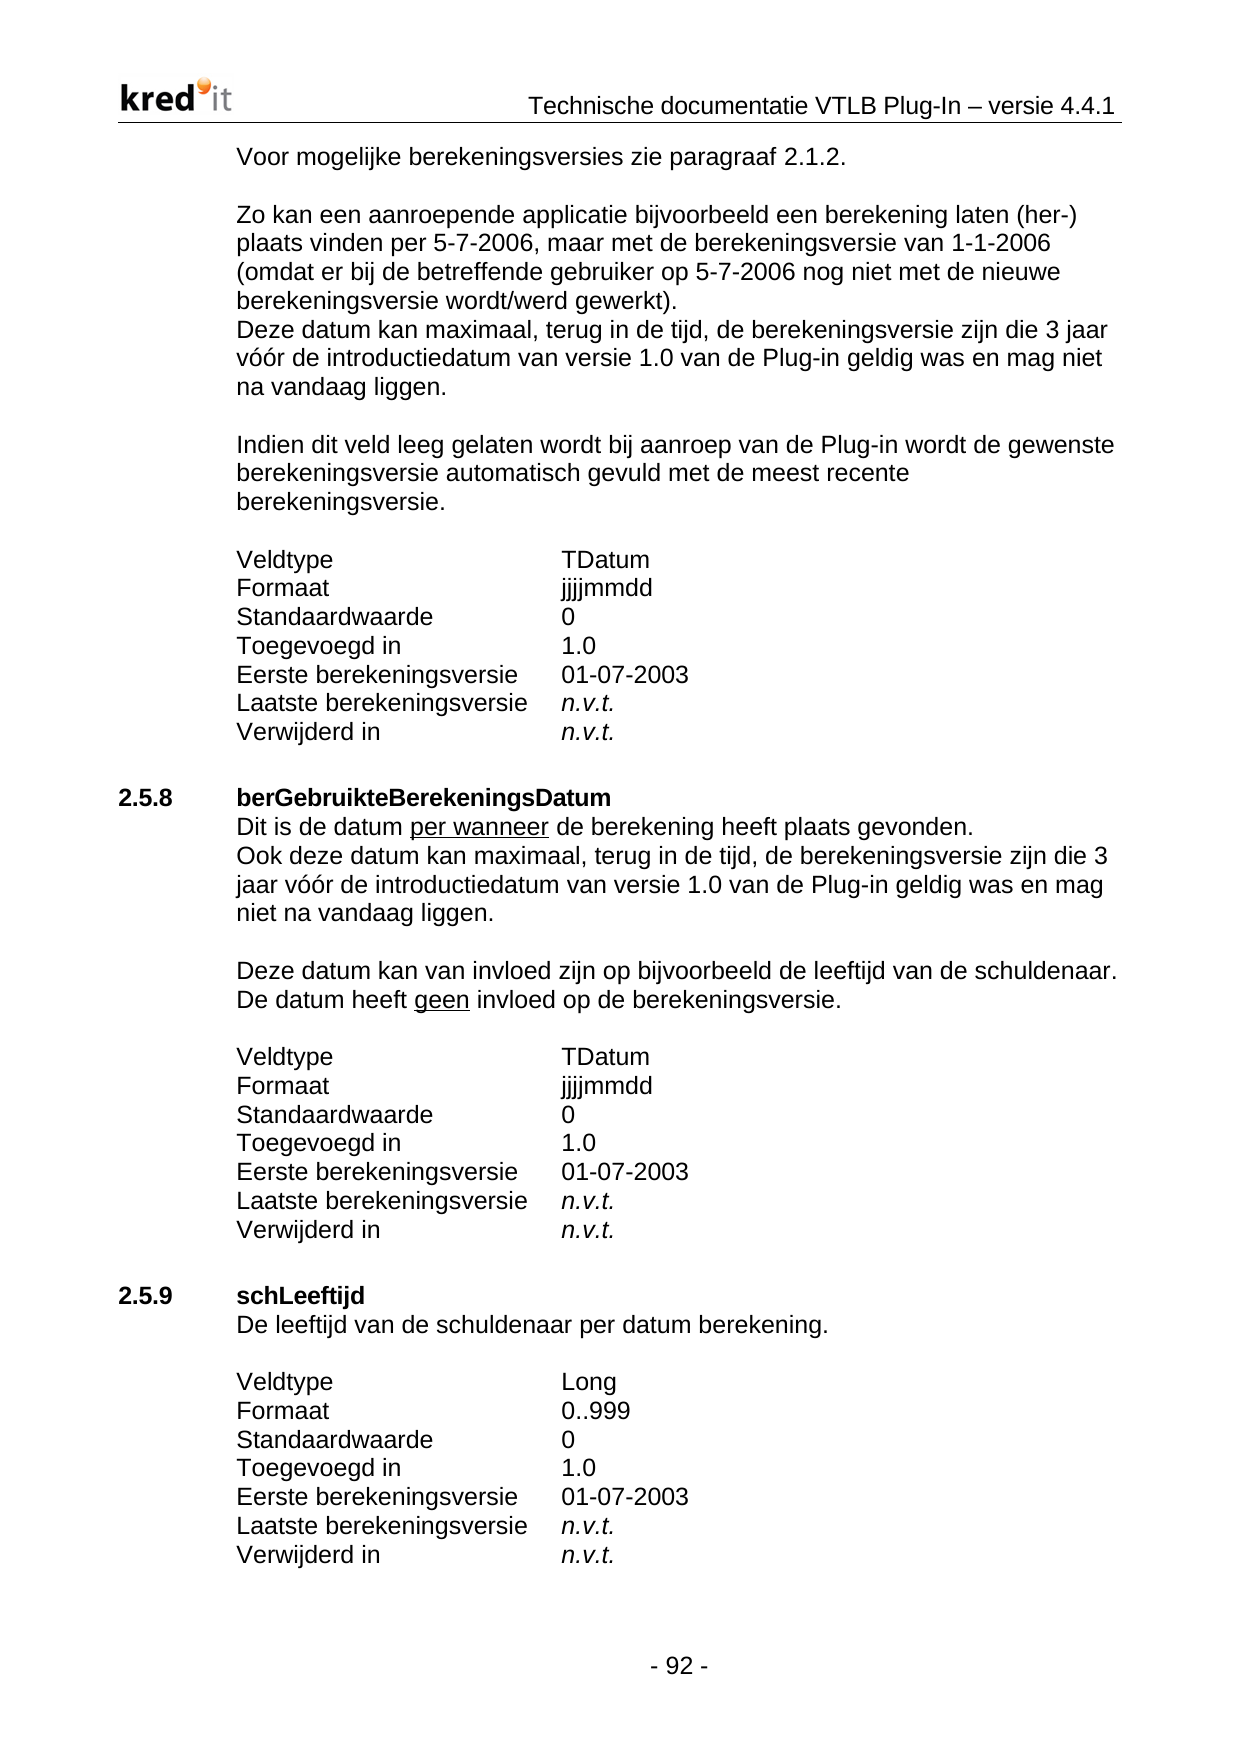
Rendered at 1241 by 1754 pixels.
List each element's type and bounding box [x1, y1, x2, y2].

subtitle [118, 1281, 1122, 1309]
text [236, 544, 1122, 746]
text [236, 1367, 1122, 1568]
picture [118, 73, 234, 115]
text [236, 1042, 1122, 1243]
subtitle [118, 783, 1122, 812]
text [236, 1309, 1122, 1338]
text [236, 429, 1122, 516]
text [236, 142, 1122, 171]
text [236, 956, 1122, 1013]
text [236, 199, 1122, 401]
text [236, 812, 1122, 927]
